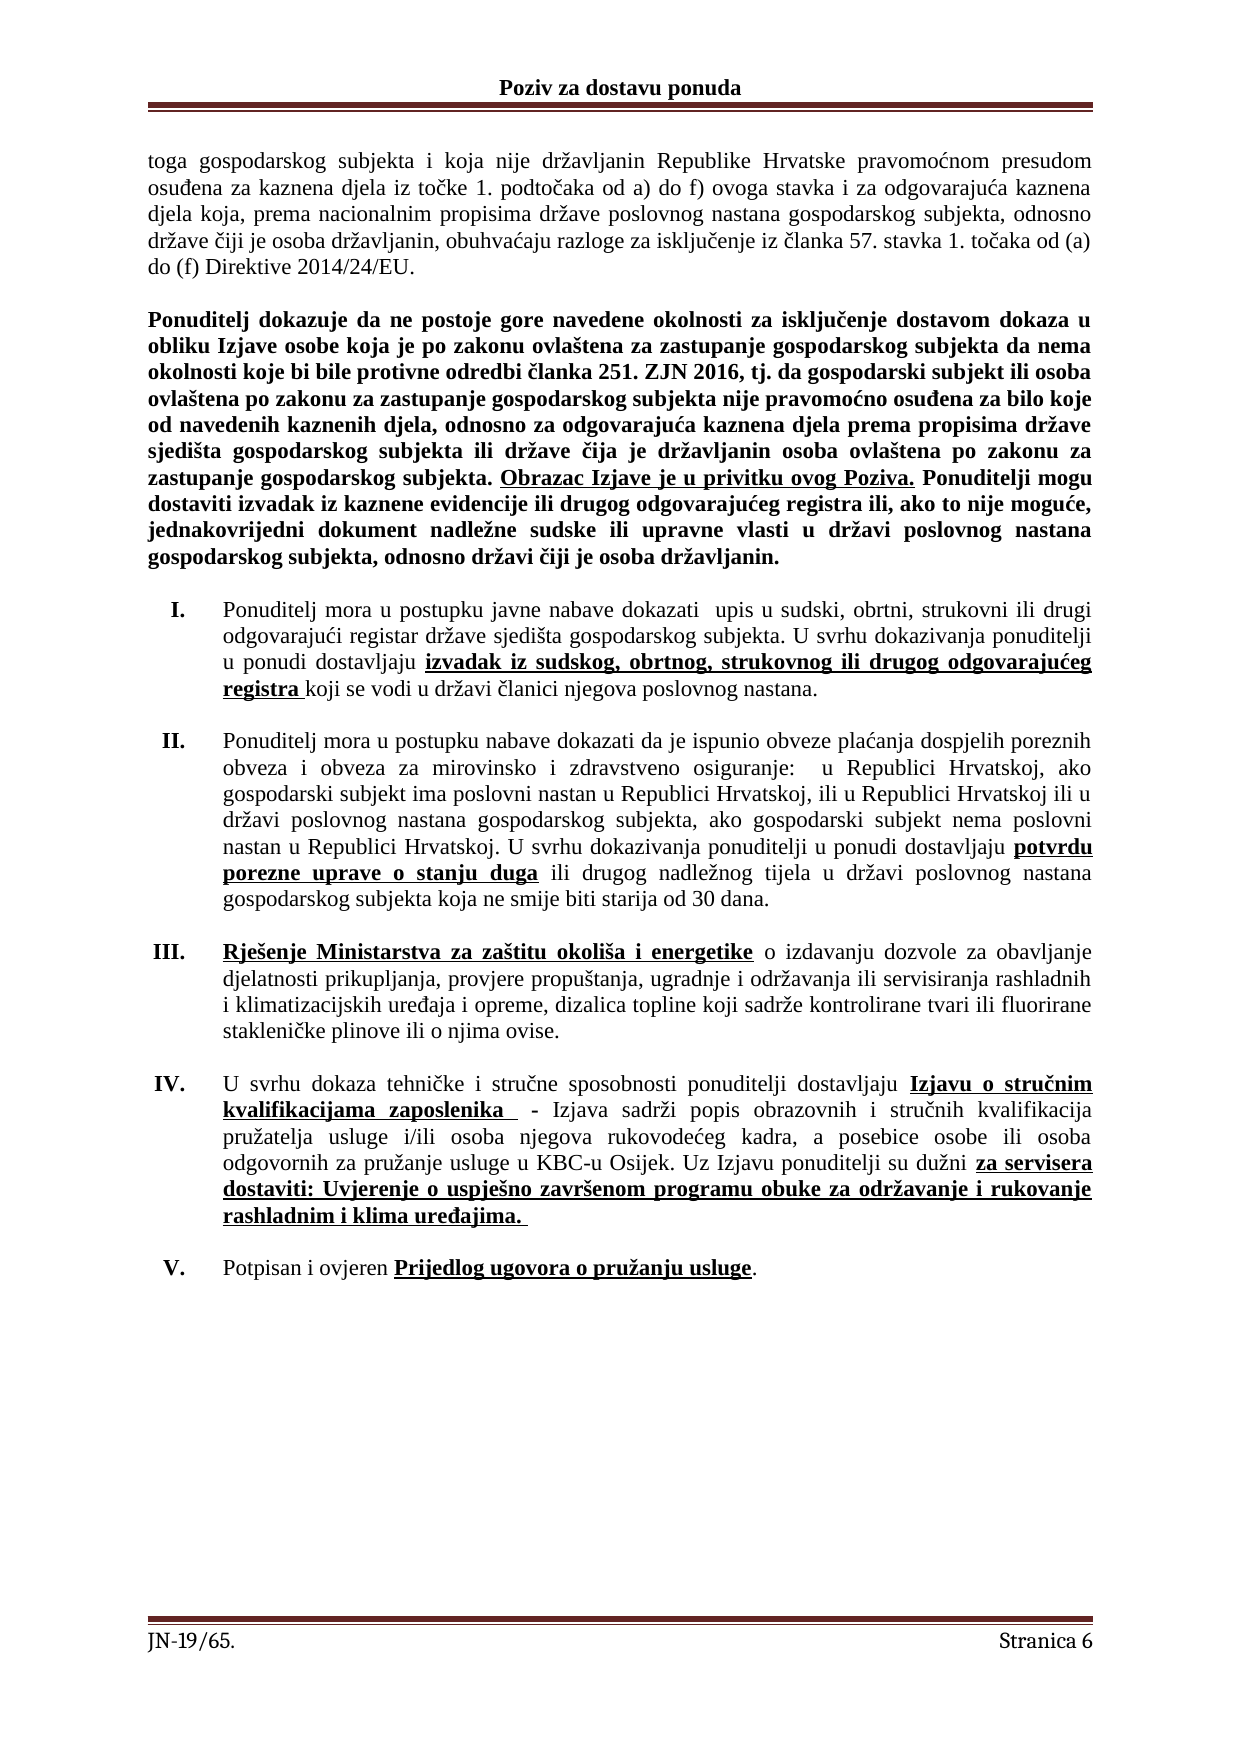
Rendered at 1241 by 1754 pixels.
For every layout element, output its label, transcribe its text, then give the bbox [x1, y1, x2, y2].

list Potpisan i ovjeren Prijedlog ugovora o pružanju usluge. [185, 1254, 1093, 1281]
list Ponuditelj mora u postupku nabave dokazati da je ispunio obveze plaćanja dospjelih poreznih obveza i obveza za mirovinsko i zdravstveno osiguranje: u Republici Hrvatskoj, ako gospodarski subjekt ima poslovni nastan u Republici Hrvatskoj, ili u Republici Hrvatskoj ili u državi poslovnog nastana gospodarskog subjekta, ako gospodarski subjekt nema poslovni nastan u Republici Hrvatskoj. U svrhu dokazivanja ponuditelji u ponudi dostavljaju potvrdu porezne uprave o stanju duga ili drugog nadležnog tijela u državi poslovnog nastana gospodarskog subjekta koja ne smije biti starija od 30 dana. [185, 727, 1093, 912]
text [148, 148, 1093, 279]
list Rješenje Ministarstva za zaštitu okoliša i energetike o izdavanju dozvole za obavljanje djelatnosti prikupljanja, provjere propuštanja, ugradnje i održavanja ili servisiranja rashladnih i klimatizacijskih uređaja i opreme, dizalica topline koji sadrže kontrolirane tvari ili fluorirane stakleničke plinove ili o njima ovise. [185, 938, 1093, 1044]
list U svrhu dokaza tehničke i stručne sposobnosti ponuditelji dostavljaju Izjavu o stručnim kvalifikacijama zaposlenika - Izjava sadrži popis obrazovnih i stručnih kvalifikacija pružatelja usluge i/ili osoba njegova rukovodećeg kadra, a posebice osobe ili osoba odgovornih za pružanje usluge u KBC-u Osijek. Uz Izjavu ponuditelji su dužni za servisera dostaviti: Uvjerenje o uspješno završenom programu obuke za održavanje i rukovanje rashladnim i klima uređajima. [185, 1070, 1093, 1228]
list Ponuditelj mora u postupku javne nabave dokazati upis u sudski, obrtni, strukovni ili drugi odgovarajući registar države sjedišta gospodarskog subjekta. U svrhu dokazivanja ponuditelji u ponudi dostavljaju izvadak iz sudskog, obrtnog, strukovnog ili drugog odgovarajućeg registra koji se vodi u državi članici njegova poslovnog nastana. [185, 596, 1093, 701]
text Ponuditelj dokazuje da ne postoje gore navedene okolnosti za isključenje dostavom dokaza u obliku Izjave osobe koja je po zakonu ovlaštena za zastupanje gospodarskog subjekta da nema okolnosti koje bi bile protivne odredbi članka 251. ZJN 2016, tj. da gospodarski subjekt ili osoba ovlaštena po zakonu za zastupanje gospodarskog subjekta nije pravomoćno osuđena za bilo koje od navedenih kaznenih djela, odnosno za odgovarajuća kaznena djela prema propisima države sjedišta gospodarskog subjekta ili države čija je državljanin osoba ovlaštena po zakonu za zastupanje gospodarskog subjekta. Obrazac Izjave je u privitku ovog Poziva. Ponuditelji mogu dostaviti izvadak iz kaznene evidencije ili drugog odgovarajućeg registra ili, ako to nije moguće, jednakovrijedni dokument nadležne sudske ili upravne vlasti u državi poslovnog nastana gospodarskog subjekta, odnosno državi čiji je osoba državljanin. [148, 306, 1093, 569]
